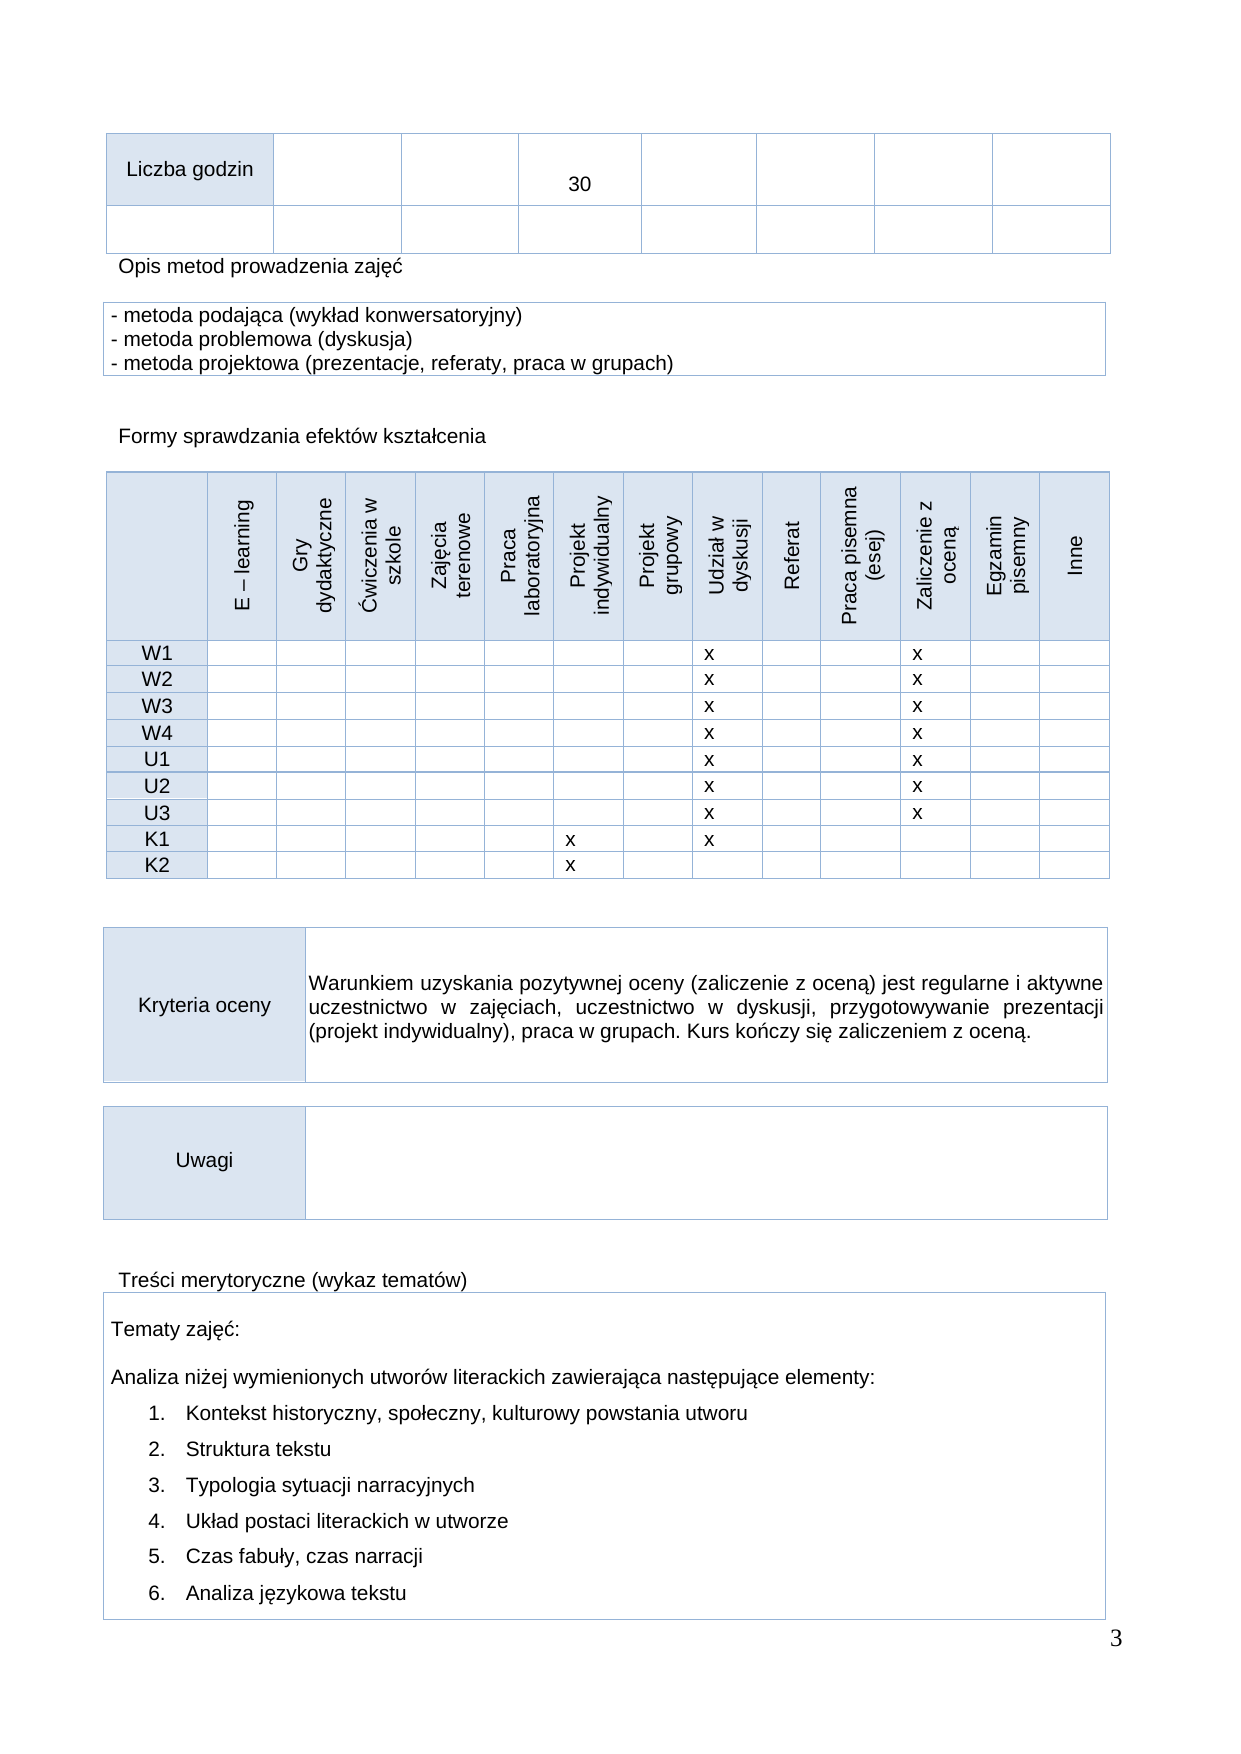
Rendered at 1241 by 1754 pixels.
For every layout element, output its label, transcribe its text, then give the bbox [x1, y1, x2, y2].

table_cell [277, 747, 345, 771]
table_header Praca laboratoryjna [485, 473, 553, 640]
table_cell [763, 826, 820, 851]
table_cell [1040, 826, 1109, 851]
table_cell [624, 852, 692, 878]
table_cell [346, 826, 415, 851]
table_cell W2 [107, 666, 207, 692]
table_cell K2 [107, 852, 207, 878]
table_cell [821, 641, 900, 665]
table_cell [757, 206, 874, 253]
table_cell [416, 773, 484, 798]
table_header Praca pisemna (esej) [821, 473, 900, 640]
table_cell [821, 826, 900, 851]
table_cell [416, 826, 484, 851]
table_header Udział w dyskusji [693, 473, 762, 640]
table_cell [763, 693, 820, 719]
table_cell [485, 693, 553, 719]
table_cell [485, 826, 553, 851]
table_cell [624, 773, 692, 798]
table_cell [416, 852, 484, 878]
table_cell [821, 800, 900, 825]
table_cell [763, 773, 820, 798]
table_cell [274, 134, 401, 205]
table_cell [763, 800, 820, 825]
table_cell x [901, 720, 970, 746]
table_cell Liczba godzin [107, 134, 273, 205]
table_cell [554, 800, 623, 825]
table_cell [485, 852, 553, 878]
table_cell U2 [107, 773, 207, 798]
table_cell [971, 666, 1039, 692]
table_cell [971, 747, 1039, 771]
table_cell [993, 206, 1110, 253]
table_cell [624, 826, 692, 851]
table_cell [971, 720, 1039, 746]
table_cell [554, 747, 623, 771]
table_cell x [901, 773, 970, 798]
table_cell [416, 720, 484, 746]
table_cell [624, 666, 692, 692]
table_cell x [901, 666, 970, 692]
table_cell [624, 747, 692, 771]
table_cell [554, 720, 623, 746]
table_cell x [901, 747, 970, 771]
table_cell [624, 641, 692, 665]
table_cell [901, 826, 970, 851]
table_cell x [693, 641, 762, 665]
table_cell x [901, 641, 970, 665]
table_cell [208, 641, 276, 665]
table_cell [554, 666, 623, 692]
table_cell [971, 826, 1039, 851]
table_header Projekt indywidualny [554, 473, 623, 640]
table_cell W1 [107, 641, 207, 665]
table_cell [485, 800, 553, 825]
table_cell [763, 720, 820, 746]
table_cell [1040, 773, 1109, 798]
table_cell U1 [107, 747, 207, 771]
table_cell [642, 206, 756, 253]
table_cell [402, 134, 518, 205]
text Treści merytoryczne (wykaz tematów) [118, 1268, 1122, 1292]
table_header - metoda podająca (wykład konwersatoryjny) - metoda problemowa (dyskusja) - metoda projektowa (prezentacje, referaty, praca w grupach) [104, 303, 1105, 374]
table_cell [821, 747, 900, 771]
table_cell [554, 773, 623, 798]
table_header [107, 473, 207, 640]
table_cell [485, 666, 553, 692]
table_cell [1040, 747, 1109, 771]
table_cell [1040, 800, 1109, 825]
table_header Warunkiem uzyskania pozytywnej oceny (zaliczenie z oceną) jest regularne i aktywne uczestnictwo w zajęciach, uczestnictwo w dyskusji, przygotowywanie prezentacji (projekt indywidualny), praca w grupach. Kurs kończy się zaliczeniem z oceną. [306, 928, 1107, 1081]
table_cell [624, 693, 692, 719]
table_cell [485, 773, 553, 798]
table_cell [485, 720, 553, 746]
table_cell [554, 693, 623, 719]
table_cell [901, 852, 970, 878]
table_cell [1040, 852, 1109, 878]
table_cell W4 [107, 720, 207, 746]
table_cell [485, 747, 553, 771]
table_cell x [693, 773, 762, 798]
table_cell [277, 641, 345, 665]
table_cell [208, 773, 276, 798]
table_cell [208, 852, 276, 878]
table_header Projekt grupowy [624, 473, 692, 640]
table_cell W3 [107, 693, 207, 719]
table_cell [1040, 693, 1109, 719]
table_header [104, 1293, 1105, 1618]
table_cell [416, 800, 484, 825]
table_cell x [901, 800, 970, 825]
table_cell [346, 666, 415, 692]
table_cell [346, 773, 415, 798]
table_cell x [693, 666, 762, 692]
table_header Egzamin pisemny [971, 473, 1039, 640]
table_cell [208, 747, 276, 771]
table_cell [971, 693, 1039, 719]
table_cell [624, 800, 692, 825]
table_cell [1040, 720, 1109, 746]
table_cell [274, 206, 401, 253]
table_cell [693, 852, 762, 878]
table_cell [208, 666, 276, 692]
table_header Inne [1040, 473, 1109, 640]
table_cell [402, 206, 518, 253]
table_cell [277, 720, 345, 746]
table_cell [821, 852, 900, 878]
table_cell [971, 800, 1039, 825]
table_cell [277, 773, 345, 798]
table_cell [208, 826, 276, 851]
table_cell [1040, 641, 1109, 665]
table_header Kryteria oceny [104, 928, 305, 1081]
table_cell [416, 666, 484, 692]
table_cell [763, 666, 820, 692]
table_cell [875, 206, 992, 253]
table_cell [416, 747, 484, 771]
table_cell [821, 693, 900, 719]
table_header Zaliczenie z oceną [901, 473, 970, 640]
table_cell K1 [107, 826, 207, 851]
table_cell x [693, 693, 762, 719]
table_cell [763, 747, 820, 771]
table_header Zajęcia terenowe [416, 473, 484, 640]
table_cell [821, 666, 900, 692]
table_cell [763, 641, 820, 665]
table_cell x [693, 826, 762, 851]
table_cell x [693, 720, 762, 746]
table_cell [346, 693, 415, 719]
table_header E – learning [208, 473, 276, 640]
text Opis metod prowadzenia zajęć [118, 254, 1122, 278]
table_header Uwagi [104, 1107, 305, 1219]
table_cell [763, 852, 820, 878]
table_header Ćwiczenia w szkole [346, 473, 415, 640]
table_header Referat [763, 473, 820, 640]
table_cell [642, 134, 756, 205]
table_cell [277, 852, 345, 878]
table_cell [208, 720, 276, 746]
table_cell [107, 206, 273, 253]
table_cell [971, 852, 1039, 878]
table_cell x [901, 693, 970, 719]
table_cell 30 [519, 134, 641, 205]
table_cell [519, 206, 641, 253]
table_cell [821, 720, 900, 746]
table_cell U3 [107, 800, 207, 825]
table_cell [277, 666, 345, 692]
table_cell [624, 720, 692, 746]
table_cell [875, 134, 992, 205]
table_cell [277, 693, 345, 719]
table_cell [346, 852, 415, 878]
table_cell [554, 641, 623, 665]
table_cell [485, 641, 553, 665]
table_cell [416, 641, 484, 665]
table_cell x [554, 826, 623, 851]
table_cell [277, 826, 345, 851]
text Formy sprawdzania efektów kształcenia [118, 423, 1122, 447]
table_cell [208, 693, 276, 719]
table_cell [993, 134, 1110, 205]
table_cell [346, 720, 415, 746]
table_header Gry dydaktyczne [277, 473, 345, 640]
table_cell [821, 773, 900, 798]
table_cell [971, 773, 1039, 798]
table_cell x [693, 800, 762, 825]
table_cell [971, 641, 1039, 665]
table_header [306, 1107, 1107, 1219]
table_cell [208, 800, 276, 825]
table_cell [346, 747, 415, 771]
table_cell [277, 800, 345, 825]
table_cell [1040, 666, 1109, 692]
table_cell [346, 641, 415, 665]
table_cell [416, 693, 484, 719]
table_cell x [693, 747, 762, 771]
table_cell [757, 134, 874, 205]
table_cell x [554, 852, 623, 878]
table_cell [346, 800, 415, 825]
